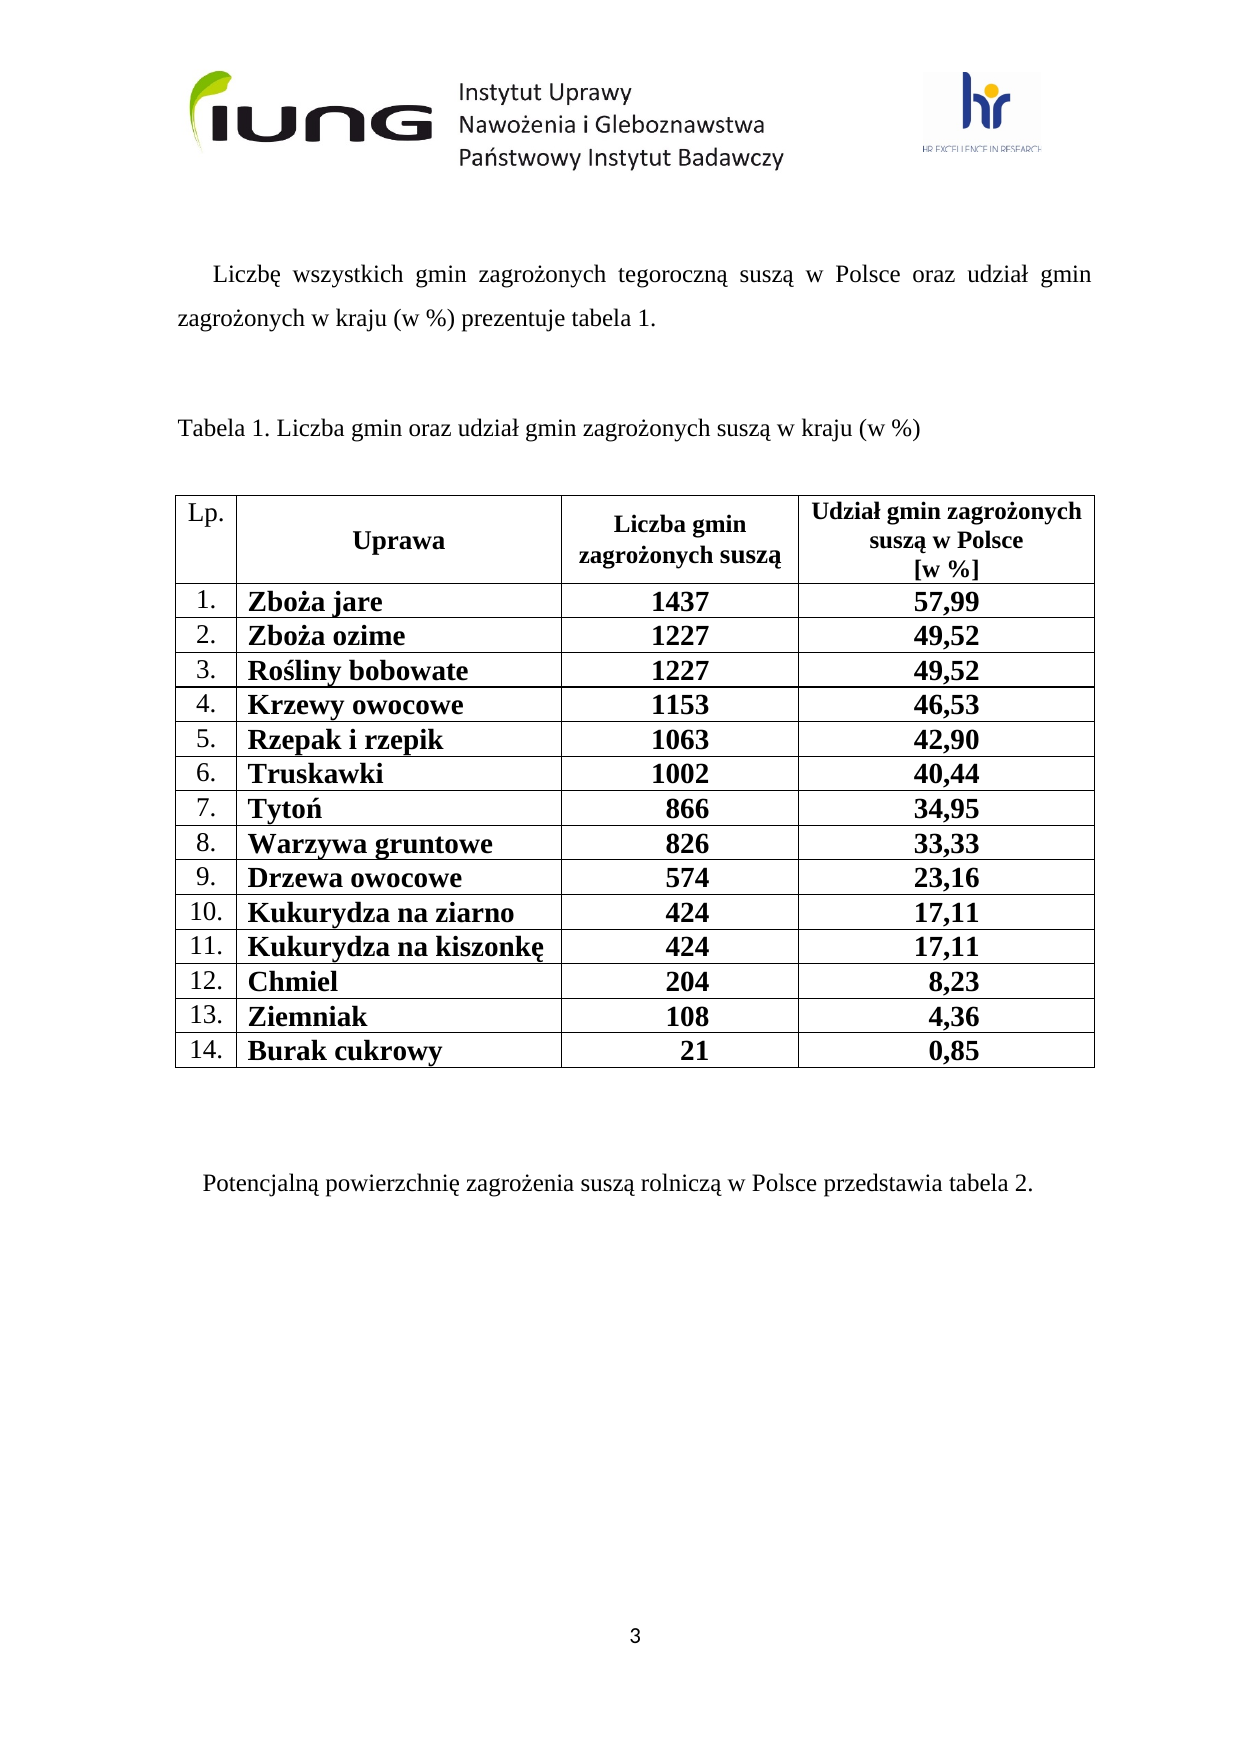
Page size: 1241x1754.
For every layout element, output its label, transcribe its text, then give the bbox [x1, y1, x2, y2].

table_cell 3. [176, 653, 236, 686]
table_cell 17,11 [799, 930, 1094, 963]
table_cell 5. [176, 722, 236, 756]
table_cell 6. [176, 757, 236, 790]
table_header Lp. [176, 496, 236, 583]
table_cell Krzewy owocowe [237, 688, 561, 721]
table_cell 34,95 [799, 791, 1094, 825]
table_cell 574 [562, 860, 798, 894]
table_cell 1. [176, 584, 236, 617]
table_cell 7. [176, 791, 236, 825]
table_cell Truskawki [237, 757, 561, 790]
table_cell Ziemniak [237, 999, 561, 1032]
table_cell 23,16 [799, 860, 1094, 894]
table_cell 424 [562, 895, 798, 928]
table_cell 14. [176, 1033, 236, 1067]
table_cell 12. [176, 964, 236, 998]
table_cell 33,33 [799, 826, 1094, 859]
table_cell 40,44 [799, 757, 1094, 790]
table_cell 10. [176, 895, 236, 928]
table_header Udział gmin zagrożonych suszą w Polsce [w %] [799, 496, 1094, 583]
table_cell 13. [176, 999, 236, 1032]
table_cell 21 [562, 1033, 798, 1067]
table_cell 1063 [562, 722, 798, 756]
table_cell 46,53 [799, 688, 1094, 721]
table_cell Burak cukrowy [237, 1033, 561, 1067]
table_cell 11. [176, 930, 236, 963]
table_cell Tytoń [237, 791, 561, 825]
table_cell Zboża jare [237, 584, 561, 617]
table_cell 1153 [562, 688, 798, 721]
table_cell 17,11 [799, 895, 1094, 928]
table_cell 2. [176, 618, 236, 652]
table_cell Drzewa owocowe [237, 860, 561, 894]
table_cell Rośliny bobowate [237, 653, 561, 686]
table_cell Chmiel [237, 964, 561, 998]
table_cell 57,99 [799, 584, 1094, 617]
table_cell 1437 [562, 584, 798, 617]
table_cell 1227 [562, 653, 798, 686]
table_cell Warzywa gruntowe [237, 826, 561, 859]
table_header Uprawa [237, 496, 561, 583]
table_cell 8,23 [799, 964, 1094, 998]
table_cell 49,52 [799, 653, 1094, 686]
table_header Liczba gmin zagrożonych suszą [562, 496, 798, 583]
table_cell 1227 [562, 618, 798, 652]
table_cell Kukurydza na ziarno [237, 895, 561, 928]
table_cell Kukurydza na kiszonkę [237, 930, 561, 963]
table_cell 9. [176, 860, 236, 894]
table_cell Zboża ozime [237, 618, 561, 652]
table_cell Rzepak i rzepik [237, 722, 561, 756]
text Liczbę wszystkich gmin zagrożonych tegoroczną suszą w Polsce oraz udział gmin zagrożonych w kraju (w %) prezentuje tabela 1. [177, 259, 1092, 331]
table_cell 49,52 [799, 618, 1094, 652]
table_cell 424 [562, 930, 798, 963]
table_cell 8. [176, 826, 236, 859]
table_cell 866 [562, 791, 798, 825]
table_cell 4,36 [799, 999, 1094, 1032]
table_cell 0,85 [799, 1033, 1094, 1067]
table_cell 204 [562, 964, 798, 998]
table_cell 826 [562, 826, 798, 859]
table_cell 4. [176, 688, 236, 721]
picture [923, 72, 1042, 150]
text Tabela 1. Liczba gmin oraz udział gmin zagrożonych suszą w kraju (w %) [177, 413, 1092, 442]
table_cell 1002 [562, 757, 798, 790]
table_cell 42,90 [799, 722, 1094, 756]
table_cell 108 [562, 999, 798, 1032]
text Potencjalną powierzchnię zagrożenia suszą rolniczą w Polsce przedstawia tabela 2. [177, 1168, 1092, 1197]
